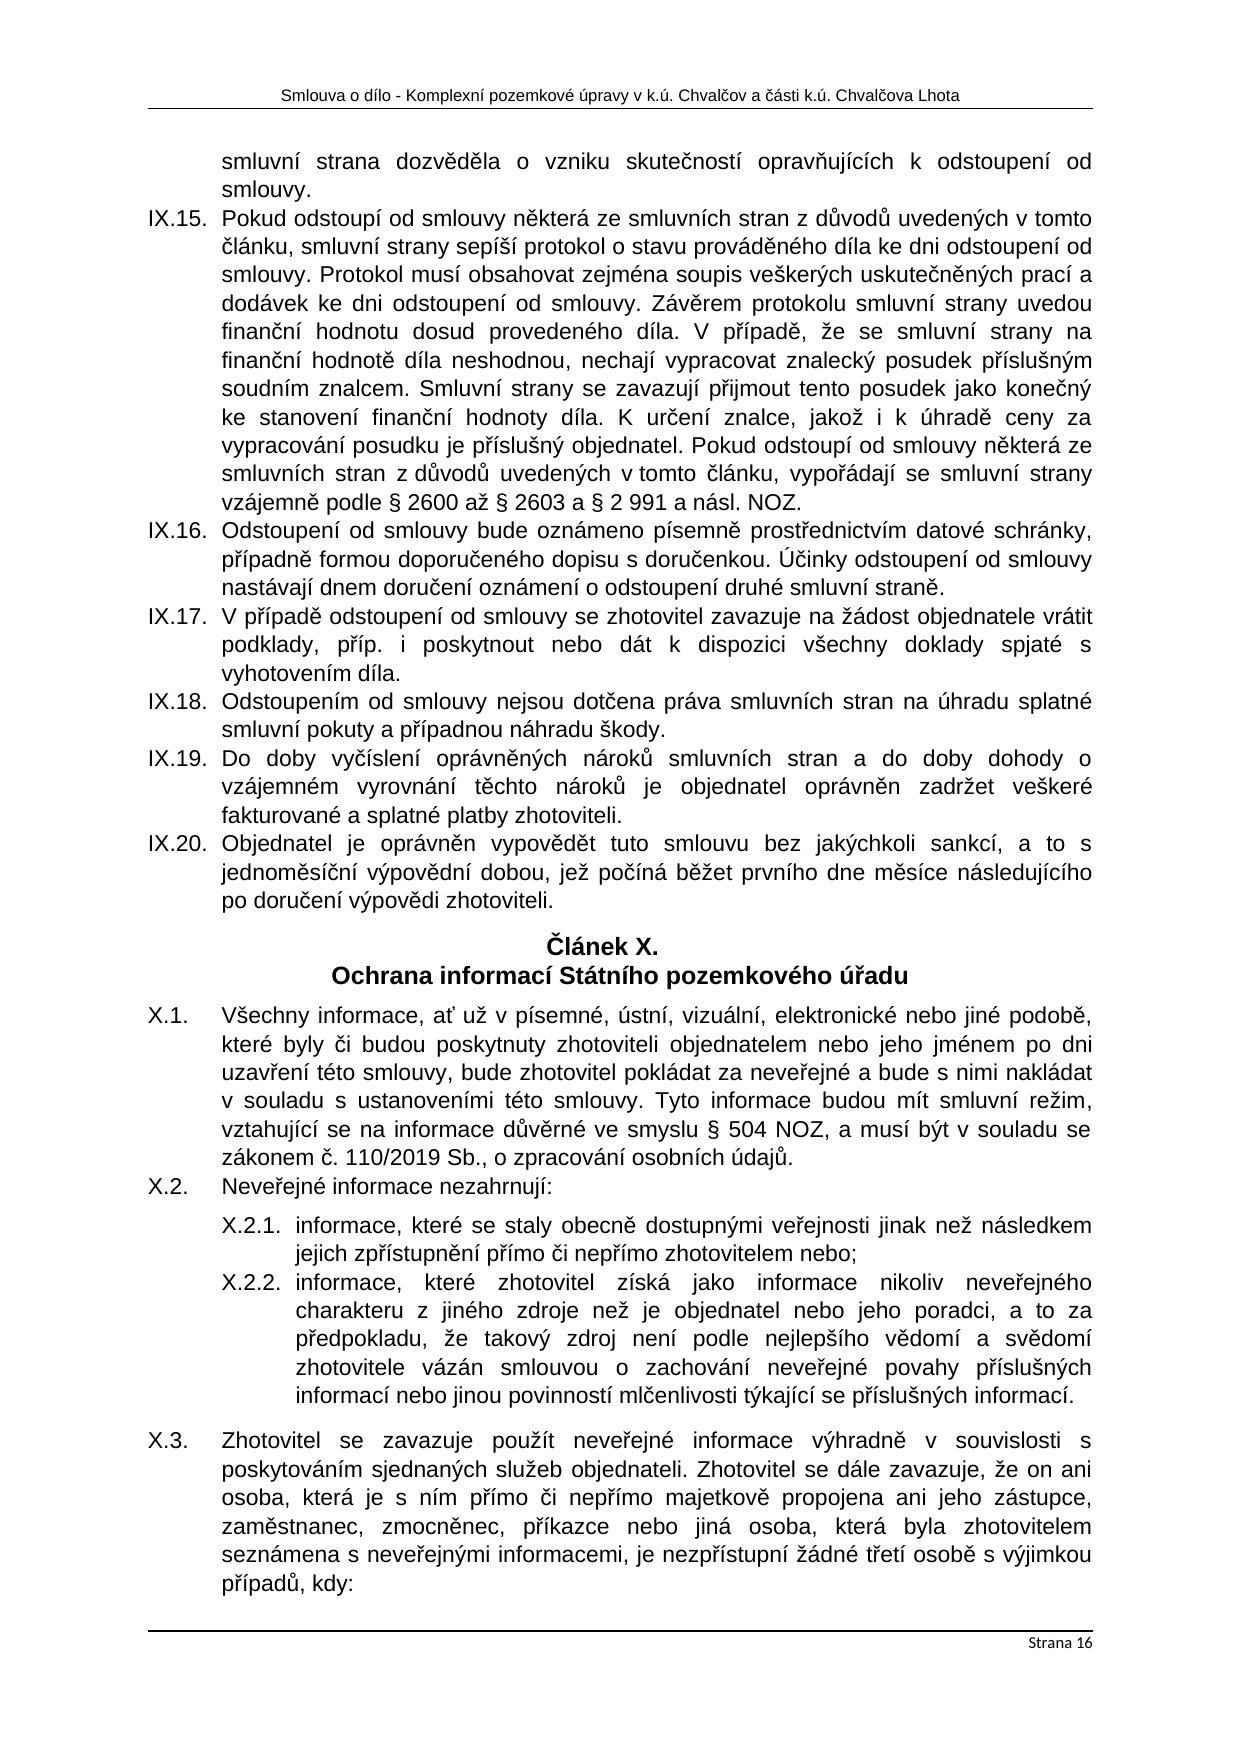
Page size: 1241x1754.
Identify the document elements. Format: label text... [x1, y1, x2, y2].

list Odstoupením od smlouvy nejsou dotčena práva smluvních stran na úhradu splatné smluvní pokuty a případnou náhradu škody. [148, 688, 1093, 743]
list Pokud odstoupí od smlouvy některá ze smluvních stran z důvodů uvedených v tomto článku, smluvní strany sepíší protokol o stavu prováděného díla ke dni odstoupení od smlouvy. Protokol musí obsahovat zejména soupis veškerých uskutečněných prací a dodávek ke dni odstoupení od smlouvy. Závěrem protokolu smluvní strany uvedou finanční hodnotu dosud provedeného díla. V případě, že se smluvní strany na finanční hodnotě díla neshodnou, nechají vypracovat znalecký posudek příslušným soudním znalcem. Smluvní strany se zavazují přijmout tento posudek jako konečný ke stanovení finanční hodnoty díla. K určení znalce, jakož i k úhradě ceny za vypracování posudku je příslušný objednatel. Pokud odstoupí od smlouvy některá ze smluvních stran z důvodů uvedených v tomto článku, vypořádají se smluvní strany vzájemně podle § 2600 až § 2603 a § 2 991 a násl. NOZ. [148, 204, 1093, 515]
list V případě odstoupení od smlouvy se zhotovitel zavazuje na žádost objednatele vrátit podklady, příp. i poskytnout nebo dát k dispozici všechny doklady spjaté s vyhotovením díla. [148, 603, 1093, 686]
list Odstoupení od smlouvy bude oznámeno písemně prostřednictvím datové schránky, případně formou doporučeného dopisu s doručenkou. Účinky odstoupení od smlouvy nastávají dnem doručení oznámení o odstoupení druhé smluvní straně. [148, 517, 1093, 601]
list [148, 148, 1093, 202]
list Zhotovitel se zavazuje použít neveřejné informace výhradně v souvislosti s poskytováním sjednaných služeb objednateli. Zhotovitel se dále zavazuje, že on ani osoba, která je s ním přímo či nepřímo majetkově propojena ani jeho zástupce, zaměstnanec, zmocněnec, příkazce nebo jiná osoba, která byla zhotovitelem seznámena s neveřejnými informacemi, je nezpřístupní žádné třetí osobě s výjimkou případů, kdy: [148, 1427, 1093, 1596]
text informace, které se staly obecně dostupnými veřejnosti jinak než následkem jejich zpřístupnění přímo či nepřímo zhotovitelem nebo; [221, 1212, 1093, 1266]
subtitle Ochrana informací Státního pozemkového úřadu [148, 932, 1093, 989]
list Všechny informace, ať už v písemné, ústní, vizuální, elektronické nebo jiné podobě, které byly či budou poskytnuty zhotoviteli objednatelem nebo jeho jménem po dni uzavření této smlouvy, bude zhotovitel pokládat za neveřejné a bude s nimi nakládat v souladu s ustanoveními této smlouvy. Tyto informace budou mít smluvní režim, vztahující se na informace důvěrné ve smyslu § 504 NOZ, a musí být v souladu se zákonem č. 110/2019 Sb., o zpracování osobních údajů. [148, 1002, 1093, 1171]
list Do doby vyčíslení oprávněných nároků smluvních stran a do doby dohody o vzájemném vyrovnání těchto nároků je objednatel oprávněn zadržet veškeré fakturované a splatné platby zhotoviteli. [148, 745, 1093, 828]
list Neveřejné informace nezahrnují: [148, 1173, 1093, 1199]
text informace, které zhotovitel získá jako informace nikoliv neveřejného charakteru z jiného zdroje než je objednatel nebo jeho poradci, a to za předpokladu, že takový zdroj není podle nejlepšího vědomí a svědomí zhotovitele vázán smlouvou o zachování neveřejné povahy příslušných informací nebo jinou povinností mlčenlivosti týkající se příslušných informací. [221, 1268, 1093, 1408]
list Objednatel je oprávněn vypovědět tuto smlouvu bez jakýchkoli sankcí, a to s jednoměsíční výpovědní dobou, jež počíná běžet prvního dne měsíce následujícího po doručení výpovědi zhotoviteli. [148, 830, 1093, 913]
